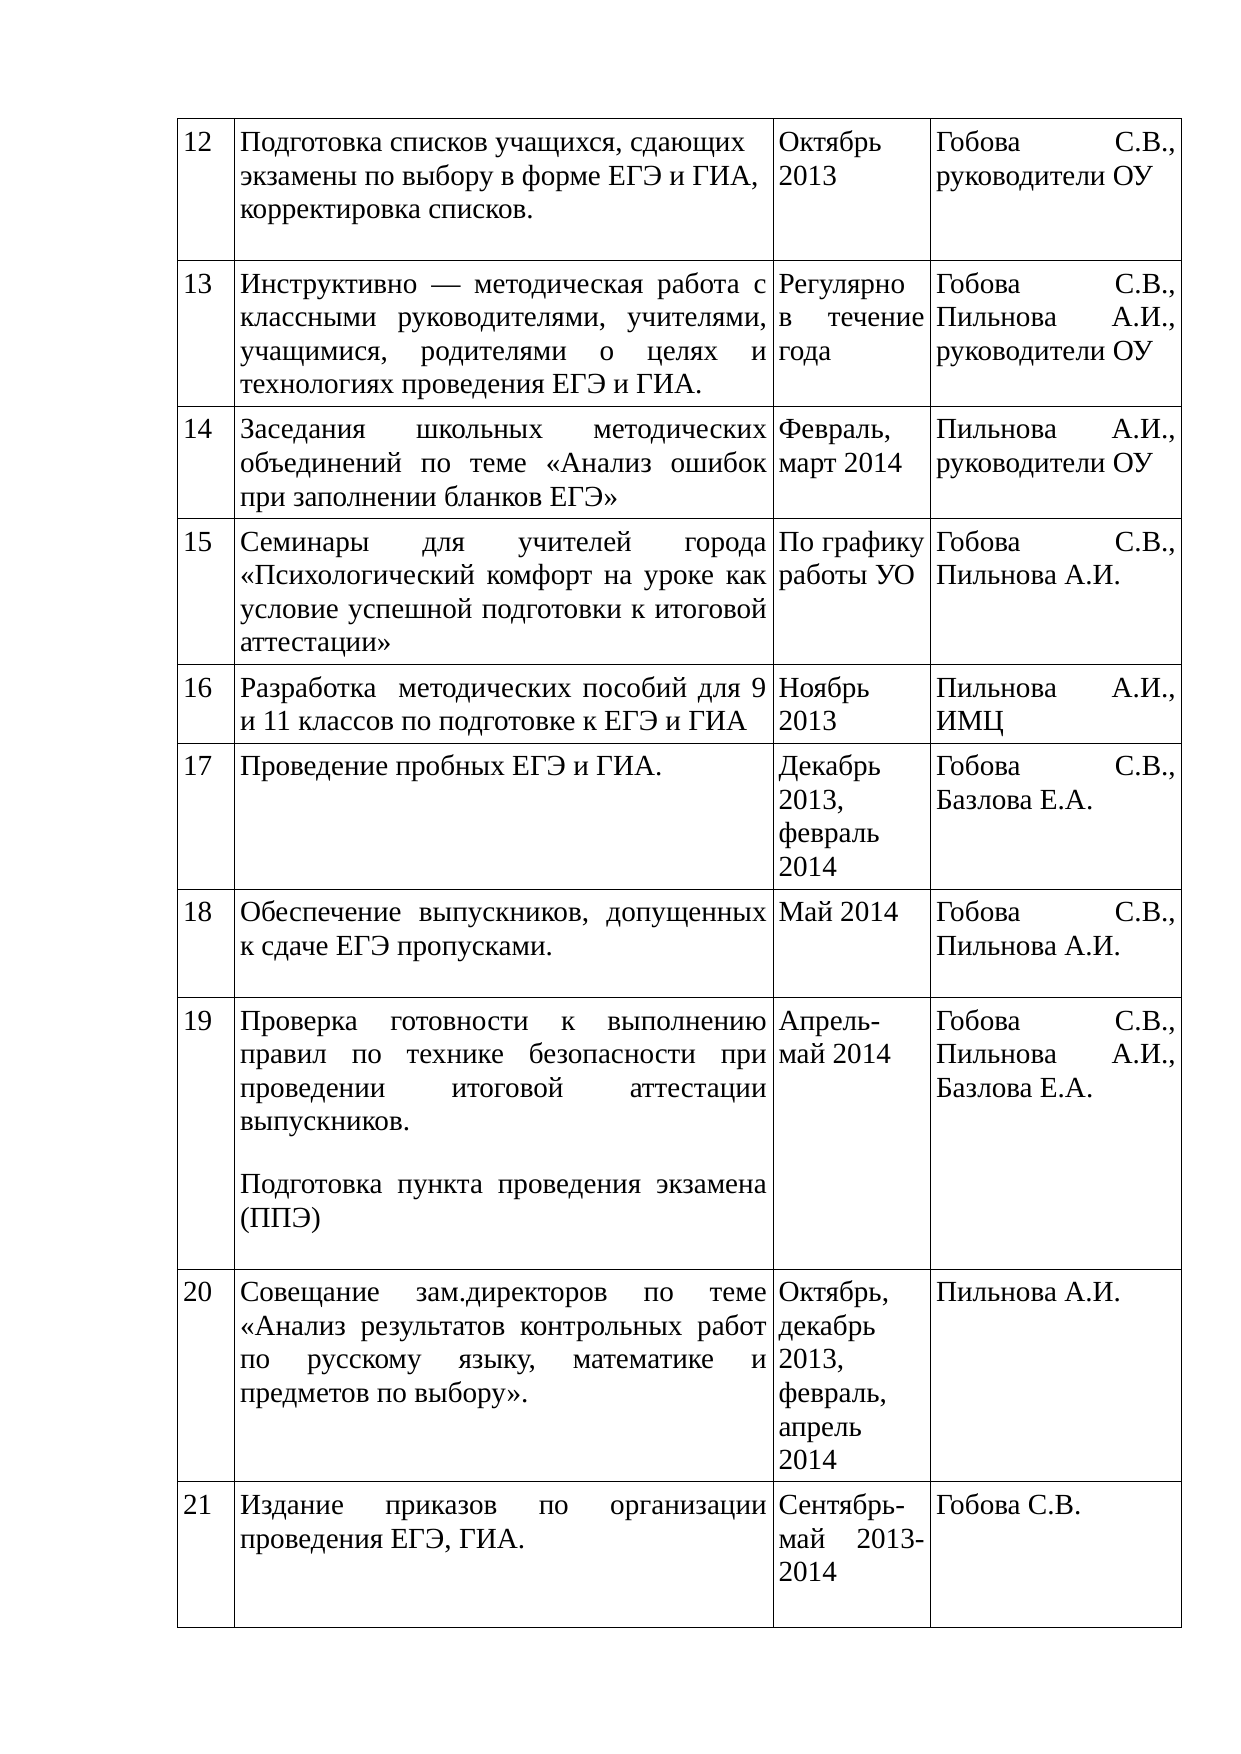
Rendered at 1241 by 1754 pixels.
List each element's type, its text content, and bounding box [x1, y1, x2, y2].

table_cell 16 [178, 665, 234, 743]
table_cell Ноябрь 2013 [774, 665, 930, 743]
table_cell Проверка готовности к выполнению правил по технике безопасности при проведении итоговой аттестации выпускников. Подготовка пункта проведения экзамена (ППЭ) [235, 998, 773, 1268]
table_cell Разработка методических пособий для 9 и 11 классов по подготовке к ЕГЭ и ГИА [235, 665, 773, 743]
table_cell 13 [178, 261, 234, 406]
table_cell 17 [178, 744, 234, 888]
table_cell Гобова С.В., Пильнова А.И. [931, 890, 1181, 997]
table_cell Гобова С.В., Пильнова А.И. [931, 519, 1181, 664]
table_cell Гобова С.В., руководители ОУ [931, 119, 1181, 260]
table_cell Декабрь 2013, февраль 2014 [774, 744, 930, 888]
table_cell 14 [178, 407, 234, 518]
table_cell 18 [178, 890, 234, 997]
table_cell 12 [178, 119, 234, 260]
table_cell Пильнова А.И. [931, 1270, 1181, 1481]
table_cell Пильнова А.И., руководители ОУ [931, 407, 1181, 518]
table_cell Гобова С.В., Пильнова А.И., Базлова Е.А. [931, 998, 1181, 1268]
table_cell Гобова С.В. [931, 1482, 1181, 1627]
table_cell Февраль, март 2014 [774, 407, 930, 518]
table_cell Инструктивно — методическая работа с классными руководителями, учителями, учащимися, родителями о целях и технологиях проведения ЕГЭ и ГИА. [235, 261, 773, 406]
table_cell Сентябрь- май 2013-2014 [774, 1482, 930, 1627]
table_cell Гобова С.В., Базлова Е.А. [931, 744, 1181, 888]
table_cell 19 [178, 998, 234, 1268]
table_cell Октябрь 2013 [774, 119, 930, 260]
table_cell Регулярно в течение года [774, 261, 930, 406]
table_cell 20 [178, 1270, 234, 1481]
table_cell Семинары для учителей города «Психологический комфорт на уроке как условие успешной подготовки к итоговой аттестации» [235, 519, 773, 664]
table_cell Апрель-май 2014 [774, 998, 930, 1268]
table_cell 15 [178, 519, 234, 664]
table_cell Подготовка списков учащихся, сдающих экзамены по выбору в форме ЕГЭ и ГИА, корректировка списков. [235, 119, 773, 260]
table_cell Пильнова А.И., ИМЦ [931, 665, 1181, 743]
table_cell 21 [178, 1482, 234, 1627]
table_cell По графику работы УО [774, 519, 930, 664]
table_cell Совещание зам.директоров по теме «Анализ результатов контрольных работ по русскому языку, математике и предметов по выбору». [235, 1270, 773, 1481]
table_cell Май 2014 [774, 890, 930, 997]
table_cell Октябрь, декабрь 2013, февраль, апрель 2014 [774, 1270, 930, 1481]
table_cell Издание приказов по организации проведения ЕГЭ, ГИА. [235, 1482, 773, 1627]
table_cell Проведение пробных ЕГЭ и ГИА. [235, 744, 773, 888]
table_cell Заседания школьных методических объединений по теме «Анализ ошибок при заполнении бланков ЕГЭ» [235, 407, 773, 518]
table_cell Обеспечение выпускников, допущенных к сдаче ЕГЭ пропусками. [235, 890, 773, 997]
table_cell Гобова С.В., Пильнова А.И., руководители ОУ [931, 261, 1181, 406]
